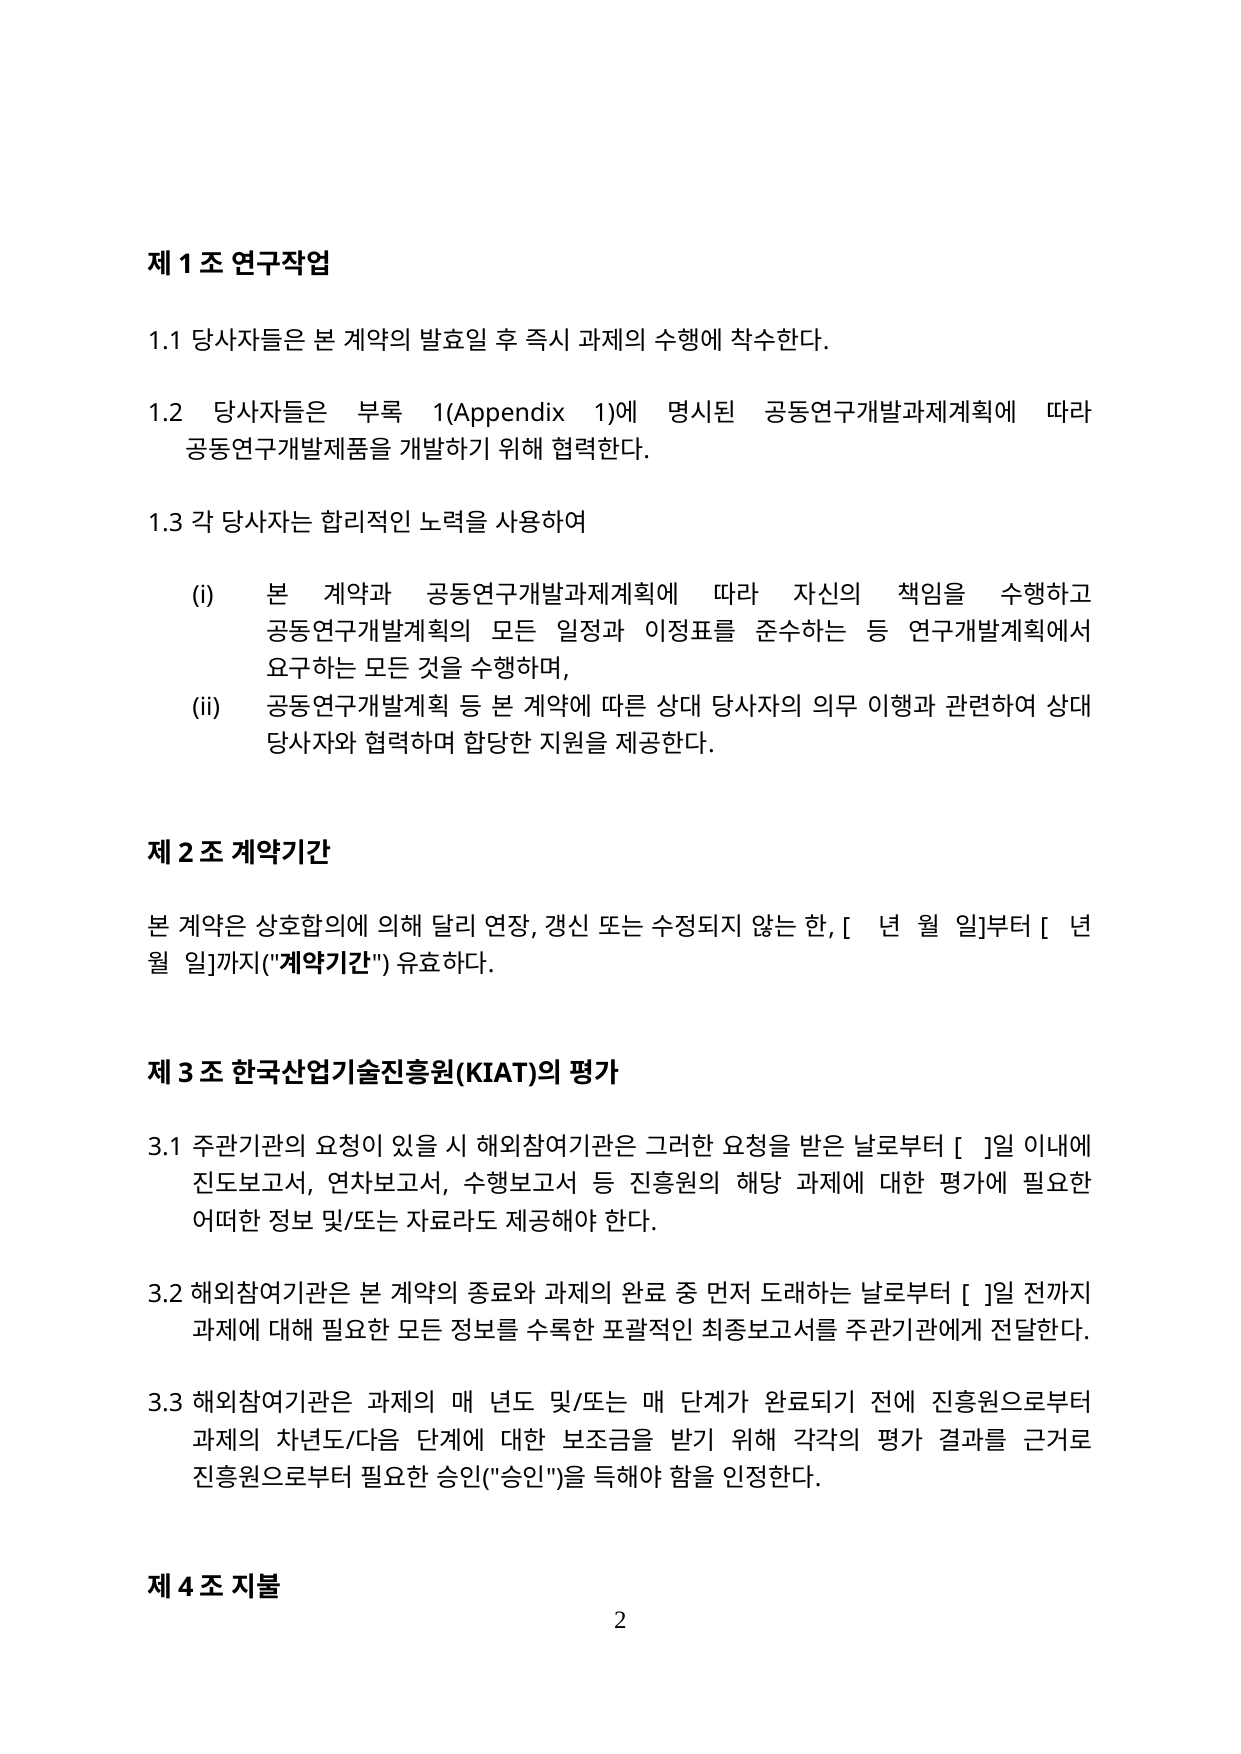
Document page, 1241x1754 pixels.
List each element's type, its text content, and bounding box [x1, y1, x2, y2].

list 당사자들은 본 계약의 발효일 후 즉시 과제의 수행에 착수한다. [148, 320, 1093, 356]
text 제1조 연구작업 [148, 242, 1093, 281]
text 3.1 주관기관의 요청이 있을 시 해외참여기관은 그러한 요청을 받은 날로부터 [ ]일 이내에 진도보고서, 연차보고서, 수행보고서 등 진흥원의 해당 과제에 대한 평가에 필요한 어떠한 정보 및/또는 자료라도 제공해야 한다. [148, 1126, 1093, 1237]
text 3.3 해외참여기관은 과제의 매 년도 및/또는 매 단계가 완료되기 전에 진흥원으로부터 과제의 차년도/다음 단계에 대한 보조금을 받기 위해 각각의 평가 결과를 근거로 진흥원으로부터 필요한 승인("승인")을 득해야 함을 인정한다. [148, 1383, 1093, 1494]
text 본 계약은 상호합의에 의해 달리 연장, 갱신 또는 수정되지 않는 한, [ 년 월 일]부터 [ 년 월 일]까지("계약기간") 유효하다. [148, 906, 1093, 980]
list 당사자들은 부록 1(Appendix 1)에 명시된 공동연구개발과제계획에 따라 공동연구개발제품을 개발하기 위해 협력한다. [148, 392, 1093, 466]
list 각 당사자는 합리적인 노력을 사용하여 [148, 502, 1093, 538]
text 3.2 해외참여기관은 본 계약의 종료와 과제의 완료 중 먼저 도래하는 날로부터 [ ]일 전까지 과제에 대해 필요한 모든 정보를 수록한 포괄적인 최종보고서를 주관기관에게 전달한다. [148, 1273, 1093, 1347]
list 본 계약과 공동연구개발과제계획에 따라 자신의 책임을 수행하고 공동연구개발계획의 모든 일정과 이정표를 준수하는 등 연구개발계획에서 요구하는 모든 것을 수행하며, [192, 574, 1093, 685]
text 제3조 한국산업기술진흥원(KIAT)의 평가 [148, 1051, 1093, 1090]
text 제2조 계약기간 [148, 831, 1093, 870]
list 공동연구개발계획 등 본 계약에 따른 상대 당사자의 의무 이행과 관련하여 상대 당사자와 협력하며 합당한 지원을 제공한다. [192, 686, 1093, 760]
text 제4조 지불 [148, 1565, 1093, 1604]
